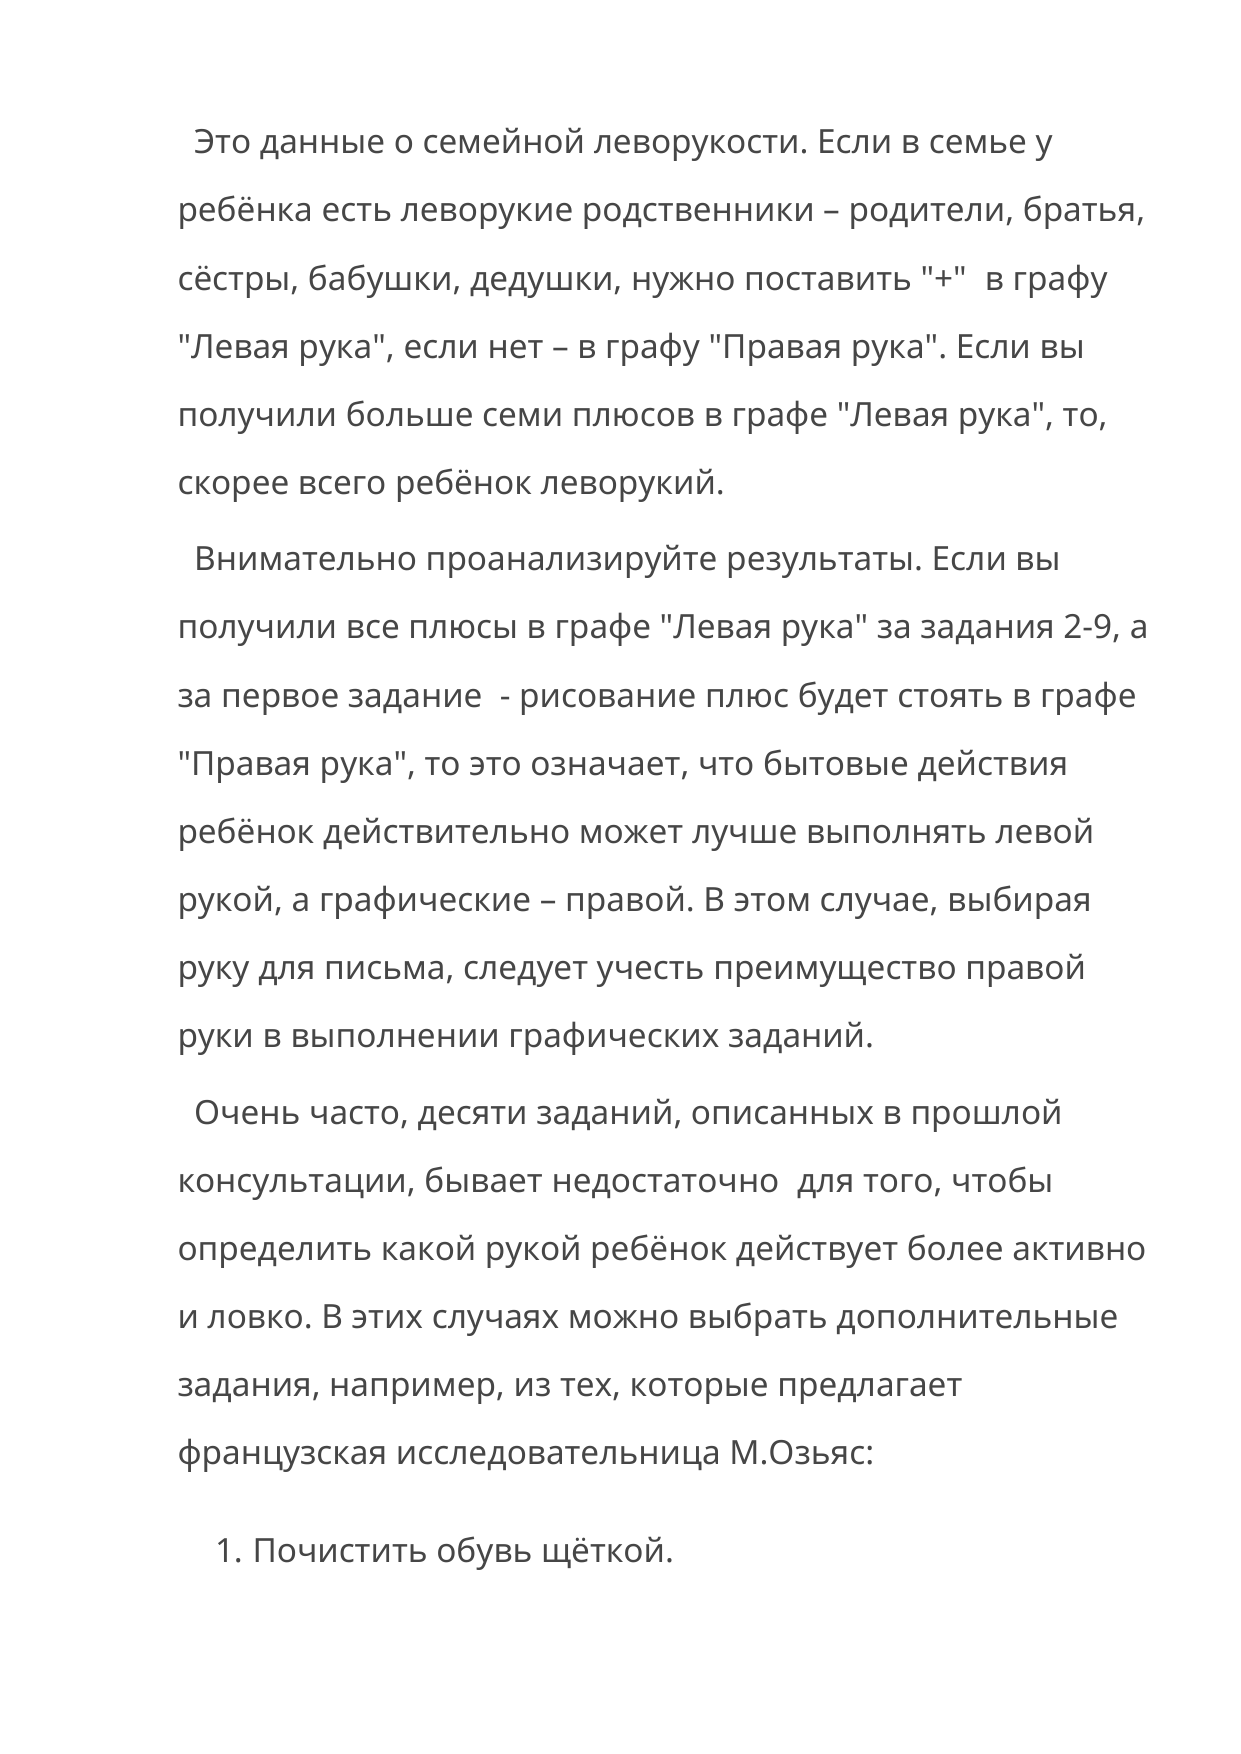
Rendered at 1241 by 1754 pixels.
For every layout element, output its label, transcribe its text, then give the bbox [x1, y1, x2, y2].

text Это данные о семейной леворукости. Если в семье у ребёнка есть леворукие родственники – родители, братья, сёстры, бабушки, дедушки, нужно поставить "+" в графу "Левая рука", если нет – в графу "Правая рука". Если вы получили больше семи плюсов в графе "Левая рука", то, скорее всего ребёнок леворукий. [177, 118, 1152, 504]
text Очень часто, десяти заданий, описанных в прошлой консультации, бывает недостаточно для того, чтобы определить какой рукой ребёнок действует более активно и ловко. В этих случаях можно выбрать дополнительные задания, например, из тех, которые предлагает французская исследовательница М.Озьяс: [177, 1088, 1152, 1474]
text Внимательно проанализируйте результаты. Если вы получили все плюсы в графе "Левая рука" за задания 2-9, а за первое задание - рисование плюс будет стоять в графе "Правая рука", то это означает, что бытовые действия ребёнок действительно может лучше выполнять левой рукой, а графические – правой. В этом случае, выбирая руку для письма, следует учесть преимущество правой руки в выполнении графических заданий. [177, 535, 1152, 1057]
list Почистить обувь щёткой. [215, 1526, 1152, 1572]
